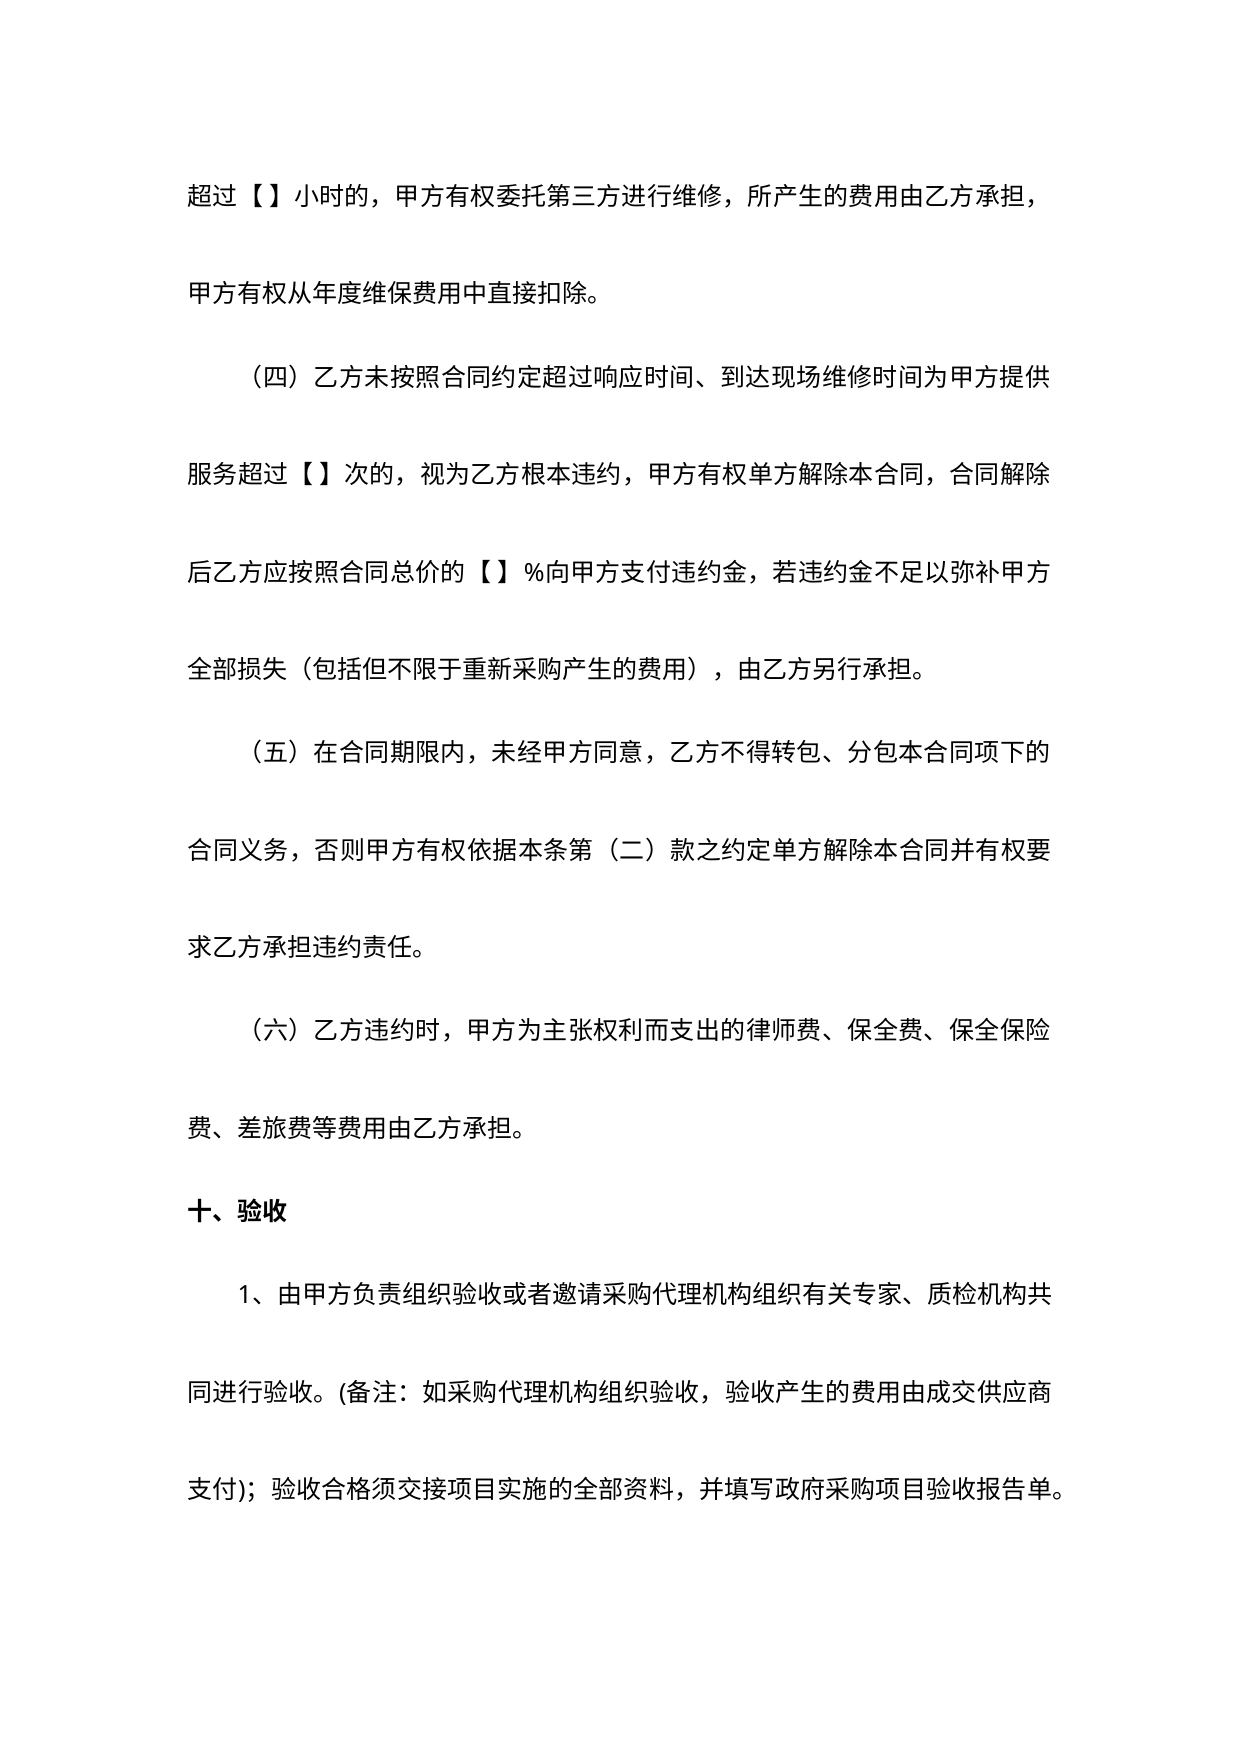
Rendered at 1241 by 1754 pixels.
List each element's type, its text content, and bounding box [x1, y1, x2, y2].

text （五）在合同期限内，未经甲方同意，乙方不得转包、分包本合同项下的合同义务，否则甲方有权依据本条第（二）款之约定单方解除本合同并有权要求乙方承担违约责任。 [187, 718, 1053, 978]
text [187, 1260, 1053, 1520]
text （四）乙方未按照合同约定超过响应时间、到达现场维修时间为甲方提供服务超过【 】次的，视为乙方根本违约，甲方有权单方解除本合同，合同解除后乙方应按照合同总价的【 】%向甲方支付违约金，若违约金不足以弥补甲方全部损失（包括但不限于重新采购产生的费用），由乙方另行承担。 [187, 343, 1053, 700]
text （六）乙方违约时，甲方为主张权利而支出的律师费、保全费、保全保险费、差旅费等费用由乙方承担。 [187, 996, 1053, 1159]
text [187, 162, 1053, 324]
text 十、验收 [187, 1177, 1053, 1242]
